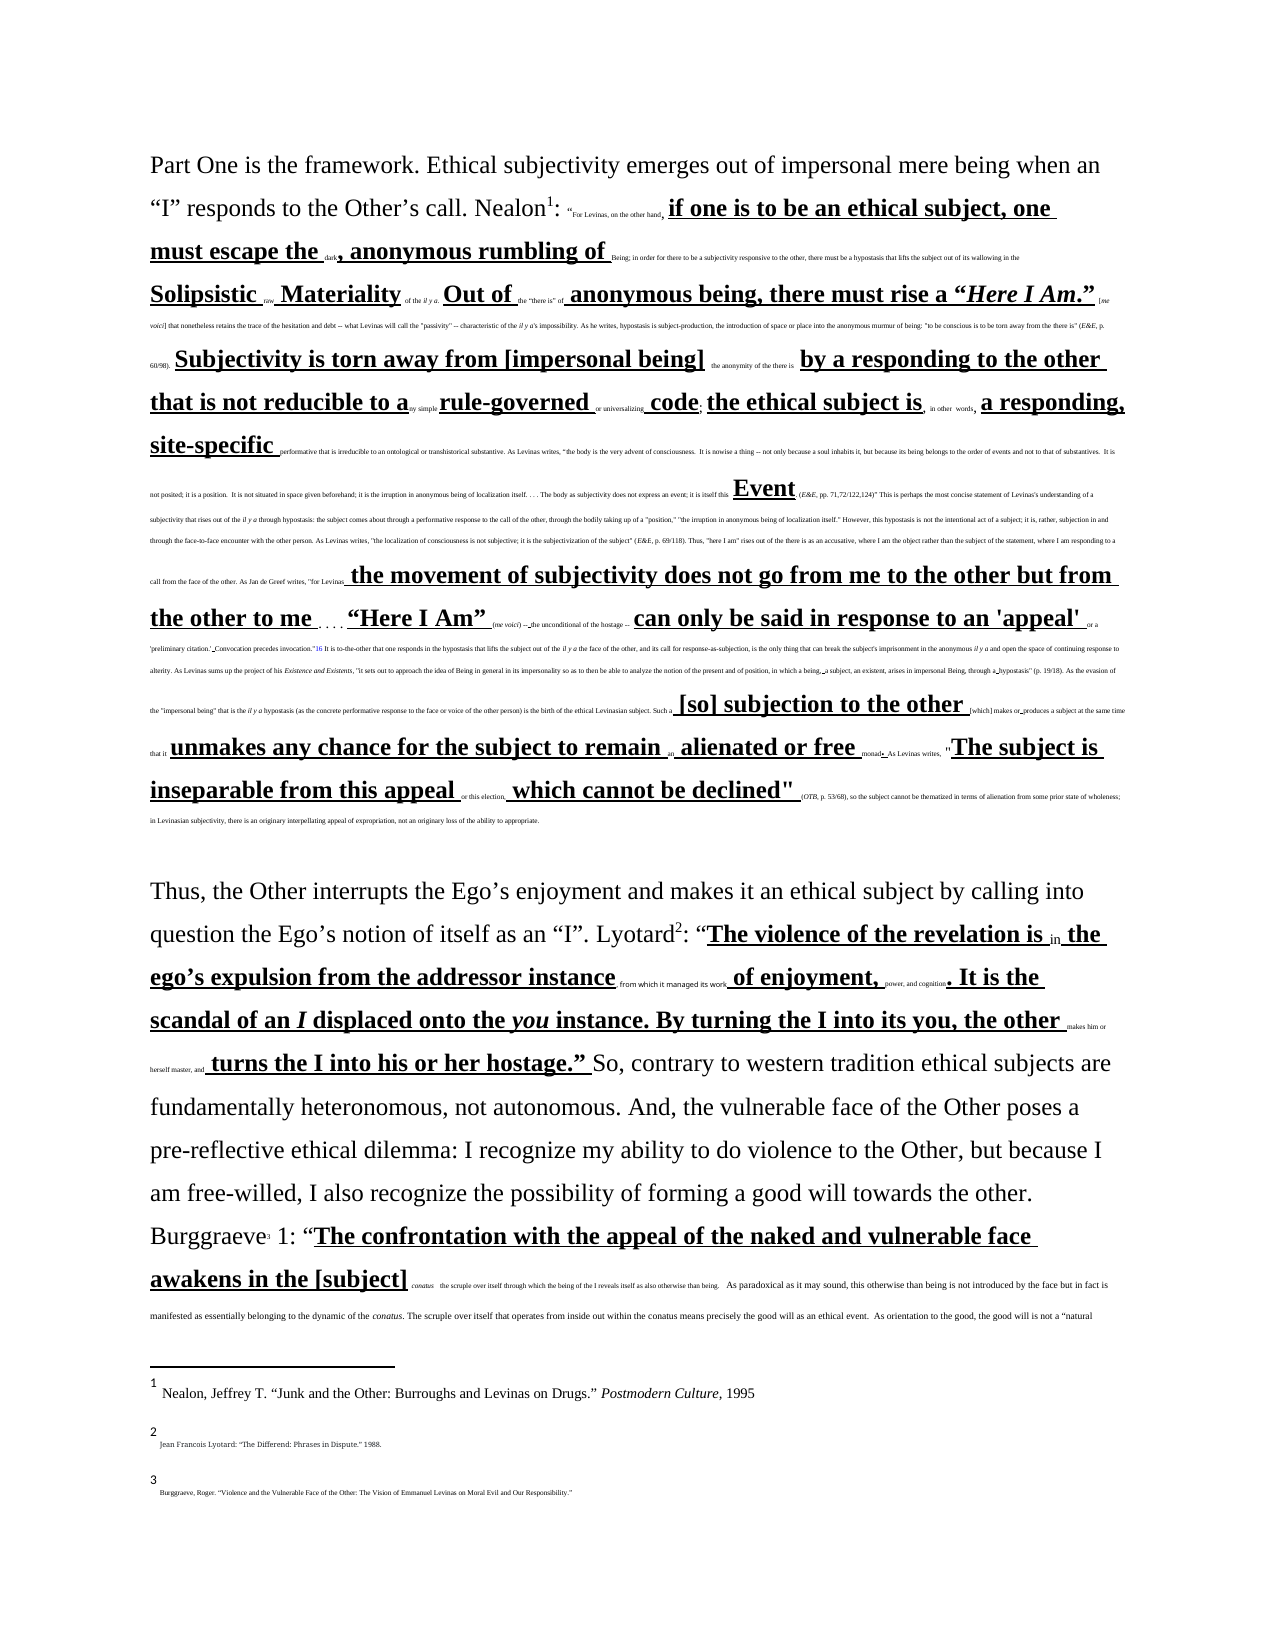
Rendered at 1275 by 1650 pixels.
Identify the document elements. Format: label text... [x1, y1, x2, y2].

text Part One is the framework. Ethical subjectivity emerges out of impersonal mere being when an “I” responds to the Other’s call. Nealon: “For Levinas, on the other hand, if one is to be an ethical subject, one must escape the dark, anonymous rumbling of Being; in order for there to be a subjectivity responsive to the other, there must be a hypostasis that lifts the subject out of its wallowing in the Solipsistic raw Materiality of the il y a. Out of the “there is” of anonymous being, there must rise a “Here I Am.” [me voici] that nonetheless retains the trace of the hesitation and debt -- what Levinas will call the "passivity" -- characteristic of the il y a's impossibility. As he writes, hypostasis is subject-production, the introduction of space or place into the anonymous murmur of being: "to be conscious is to be torn away from the there is" (E&E, p. 60/98). Subjectivity is torn away from [impersonal being] the anonymity of the there is by a responding to the other that is not reducible to any simple rule-governed or universalizing code; the ethical subject is, in other words, a responding, site-specific performative that is irreducible to an ontological or transhistorical substantive. As Levinas writes, “the body is the very advent of consciousness. It is nowise a thing -- not only because a soul inhabits it, but because its being belongs to the order of events and not to that of substantives. It is not posited; it is a position. It is not situated in space given beforehand; it is the irruption in anonymous being of localization itself. . . . The body as subjectivity does not express an event; it is itself this Event. (E&E, pp. 71,72/122,124)” This is perhaps the most concise statement of Levinas's understanding of a subjectivity that rises out of the il y a through hypostasis: the subject comes about through a performative response to the call of the other, through the bodily taking up of a "position," "the irruption in anonymous being of localization itself." However, this hypostasis is not the intentional act of a subject; it is, rather, subjection in and through the face-to-face encounter with the other person. As Levinas writes, "the localization of consciousness is not subjective; it is the subjectivization of the subject" (E&E, p. 69/118). Thus, "here I am" rises out of the there is as an accusative, where I am the object rather than the subject of the statement, where I am responding to a call from the face of the other. As Jan de Greef writes, "for Levinas the movement of subjectivity does not go from me to the other but from the other to me . . . . “Here I Am” (me voici) -- the unconditional of the hostage -- can only be said in response to an 'appeal' or a 'preliminary citation.' Convocation precedes invocation."16 It is to-the-other that one responds in the hypostasis that lifts the subject out of the il y a the face of the other, and its call for response-as-subjection, is the only thing that can break the subject's imprisonment in the anonymous il y a and open the space of continuing response to alterity. As Levinas sums up the project of his Existence and Existents, "it sets out to approach the idea of Being in general in its impersonality so as to then be able to analyze the notion of the present and of position, in which a being, a subject, an existent, arises in impersonal Being, through a hypostasis" (p. 19/18). As the evasion of the "impersonal being" that is the il y a hypostasis (as the concrete performative response to the face or voice of the other person) is the birth of the ethical Levinasian subject. Such a [so] subjection to the other [which] makes or produces a subject at the same time that it unmakes any chance for the subject to remain an alienated or free monad. As Levinas writes, "The subject is inseparable from this appeal or this election, which cannot be declined" (OTB, p. 53/68), so the subject cannot be thematized in terms of alienation from some prior state of wholeness; in Levinasian subjectivity, there is an originary interpellating appeal of expropriation, not an originary loss of the ability to appropriate. [150, 150, 1125, 412]
text Part One is the framework. Ethical subjectivity emerges out of impersonal mere being when an “I” responds to the Other’s call. Nealon: “For Levinas, on the other hand, if one is to be an ethical subject, one must escape the dark, anonymous rumbling of Being; in order for there to be a subjectivity responsive to the other, there must be a hypostasis that lifts the subject out of its wallowing in the Solipsistic raw Materiality of the il y a. Out of the “there is” of anonymous being, there must rise a “Here I Am.” [me voici] that nonetheless retains the trace of the hesitation and debt -- what Levinas will call the "passivity" -- characteristic of the il y a's impossibility. As he writes, hypostasis is subject-production, the introduction of space or place into the anonymous murmur of being: "to be conscious is to be torn away from the there is" (E&E, p. 60/98). Subjectivity is torn away from [impersonal being] the anonymity of the there is by a responding to the other that is not reducible to any simple rule-governed or universalizing code; the ethical subject is, in other words, a responding, site-specific performative that is irreducible to an ontological or transhistorical substantive. As Levinas writes, “the body is the very advent of consciousness. It is nowise a thing -- not only because a soul inhabits it, but because its being belongs to the order of events and not to that of substantives. It is not posited; it is a position. It is not situated in space given beforehand; it is the irruption in anonymous being of localization itself. . . . The body as subjectivity does not express an event; it is itself this Event. (E&E, pp. 71,72/122,124)” This is perhaps the most concise statement of Levinas's understanding of a subjectivity that rises out of the il y a through hypostasis: the subject comes about through a performative response to the call of the other, through the bodily taking up of a "position," "the irruption in anonymous being of localization itself." However, this hypostasis is not the intentional act of a subject; it is, rather, subjection in and through the face-to-face encounter with the other person. As Levinas writes, "the localization of consciousness is not subjective; it is the subjectivization of the subject" (E&E, p. 69/118). Thus, "here I am" rises out of the there is as an accusative, where I am the object rather than the subject of the statement, where I am responding to a call from the face of the other. As Jan de Greef writes, "for Levinas the movement of subjectivity does not go from me to the other but from the other to me . . . . “Here I Am” (me voici) -- the unconditional of the hostage -- can only be said in response to an 'appeal' or a 'preliminary citation.' Convocation precedes invocation."16 It is to-the-other that one responds in the hypostasis that lifts the subject out of the il y a the face of the other, and its call for response-as-subjection, is the only thing that can break the subject's imprisonment in the anonymous il y a and open the space of continuing response to alterity. As Levinas sums up the project of his Existence and Existents, "it sets out to approach the idea of Being in general in its impersonality so as to then be able to analyze the notion of the present and of position, in which a being, a subject, an existent, arises in impersonal Being, through a hypostasis" (p. 19/18). As the evasion of the "impersonal being" that is the il y a hypostasis (as the concrete performative response to the face or voice of the other person) is the birth of the ethical Levinasian subject. Such a [so] subjection to the other [which] makes or produces a subject at the same time that it unmakes any chance for the subject to remain an alienated or free monad. As Levinas writes, "The subject is inseparable from this appeal or this election, which cannot be declined" (OTB, p. 53/68), so the subject cannot be thematized in terms of alienation from some prior state of wholeness; in Levinasian subjectivity, there is an originary interpellating appeal of expropriation, not an originary loss of the ability to appropriate. [150, 413, 1125, 714]
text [150, 876, 1125, 1322]
